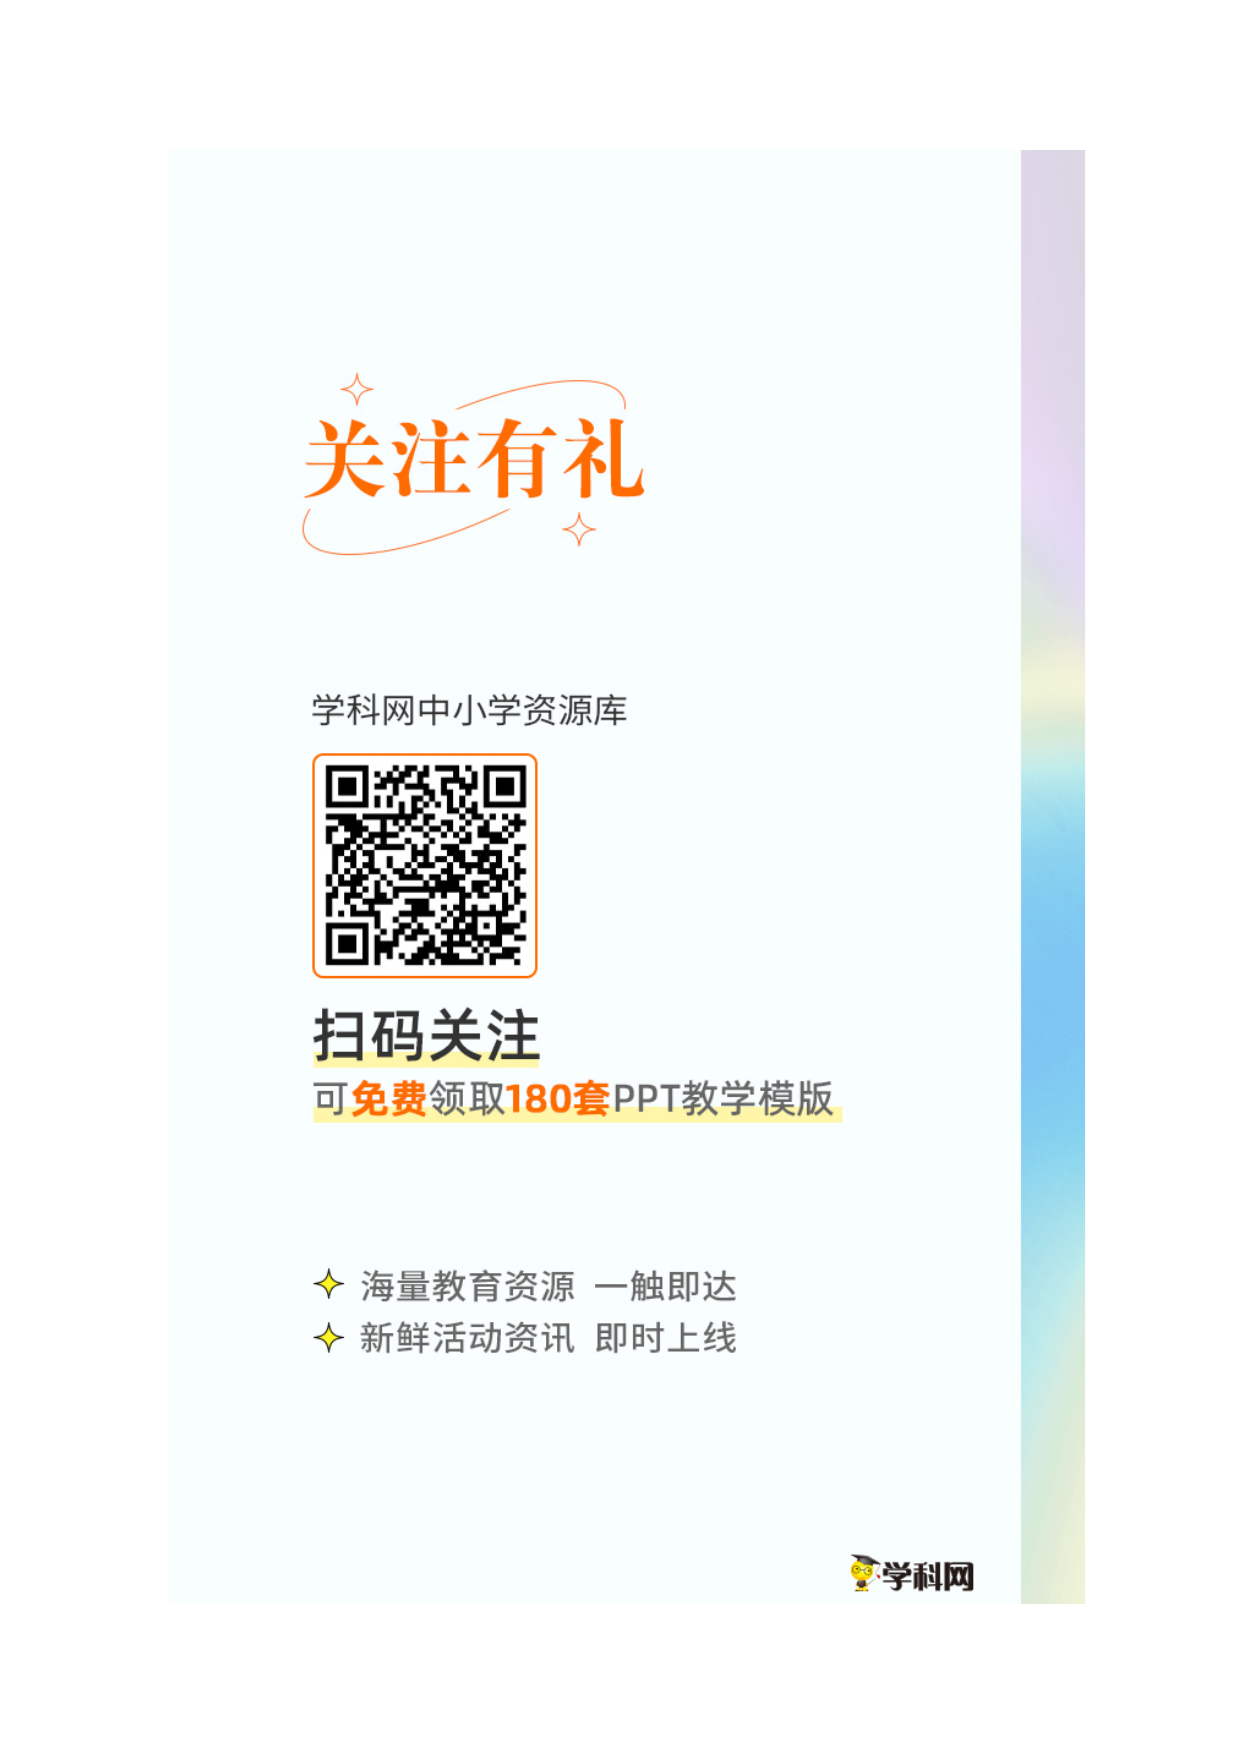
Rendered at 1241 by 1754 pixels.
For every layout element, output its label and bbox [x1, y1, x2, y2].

picture [168, 150, 1086, 1604]
